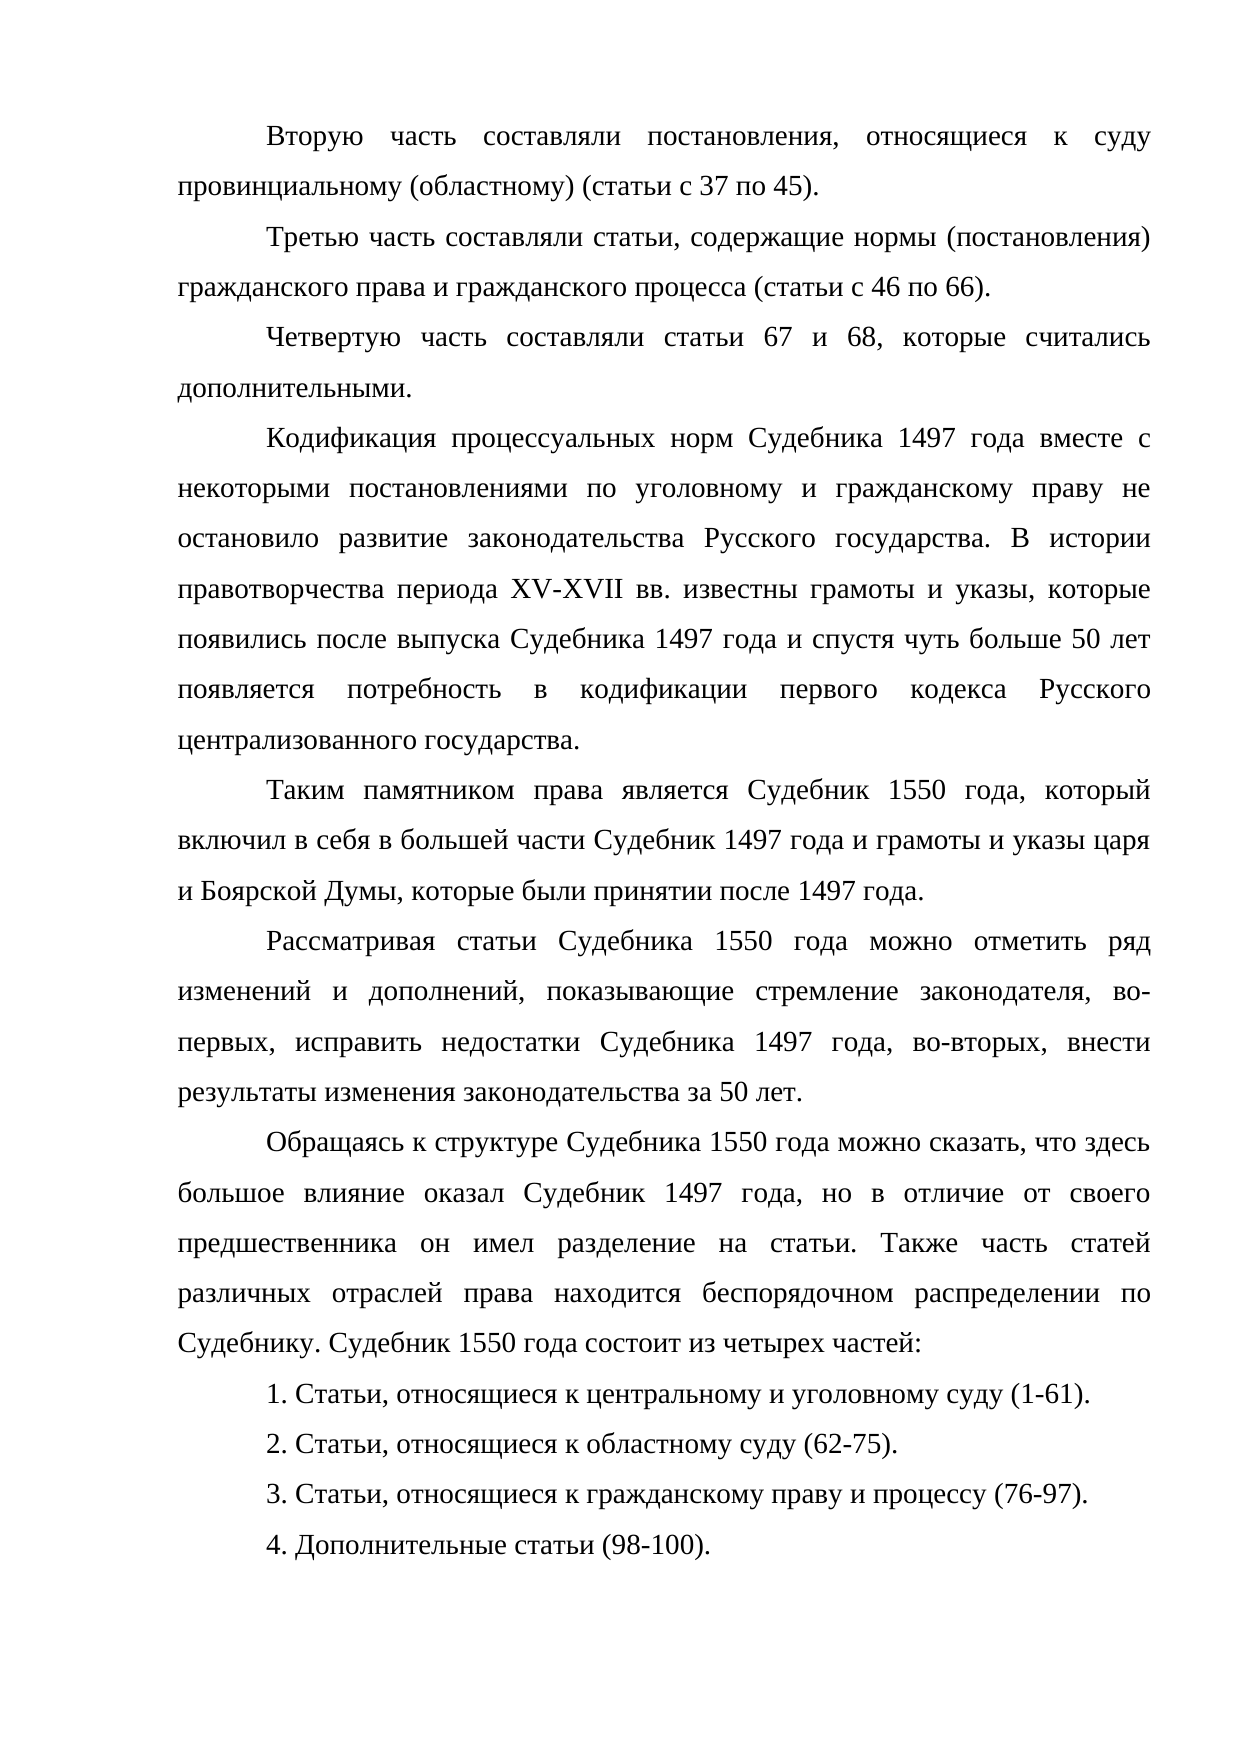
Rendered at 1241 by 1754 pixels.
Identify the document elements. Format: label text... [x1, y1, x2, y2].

text 3. Статьи, относящиеся к гражданскому праву и процессу (76-97). [177, 1477, 1152, 1510]
text 2. Статьи, относящиеся к областному суду (62-75). [177, 1426, 1152, 1460]
text Таким памятником права является Судебник 1550 года, который включил в себя в большей части Судебник 1497 года и грамоты и указы царя и Боярской Думы, которые были принятии после 1497 года. [177, 772, 1152, 906]
text Четвертую часть составляли статьи 67 и 68, которые считались дополнительными. [177, 319, 1152, 403]
text Кодификация процессуальных норм Судебника 1497 года вместе с некоторыми постановлениями по уголовному и гражданскому праву не остановило развитие законодательства Русского государства. В истории правотворчества периода XV-XVII вв. известны грамоты и указы, которые появились после выпуска Судебника 1497 года и спустя чуть больше 50 лет появляется потребность в кодификации первого кодекса Русского централизованного государства. [177, 420, 1152, 755]
text Рассматривая статьи Судебника 1550 года можно отметить ряд изменений и дополнений, показывающие стремление законодателя, во-первых, исправить недостатки Судебника 1497 года, во-вторых, внести результаты изменения законодательства за 50 лет. [177, 923, 1152, 1108]
text 1. Статьи, относящиеся к центральному и уголовному суду (1-61). [177, 1376, 1152, 1409]
text Вторую часть составляли постановления, относящиеся к суду провинциальному (областному) (статьи с 37 по 45). [177, 118, 1152, 202]
text Третью часть составляли статьи, содержащие нормы (постановления) гражданского права и гражданского процесса (статьи с 46 по 66). [177, 219, 1152, 303]
text 4. Дополнительные статьи (98-100). [177, 1527, 1152, 1560]
text Обращаясь к структуре Судебника 1550 года можно сказать, что здесь большое влияние оказал Судебник 1497 года, но в отличие от своего предшественника он имел разделение на статьи. Также часть статей различных отраслей права находится беспорядочном распределении по Судебнику. Судебник 1550 года состоит из четырех частей: [177, 1124, 1152, 1359]
